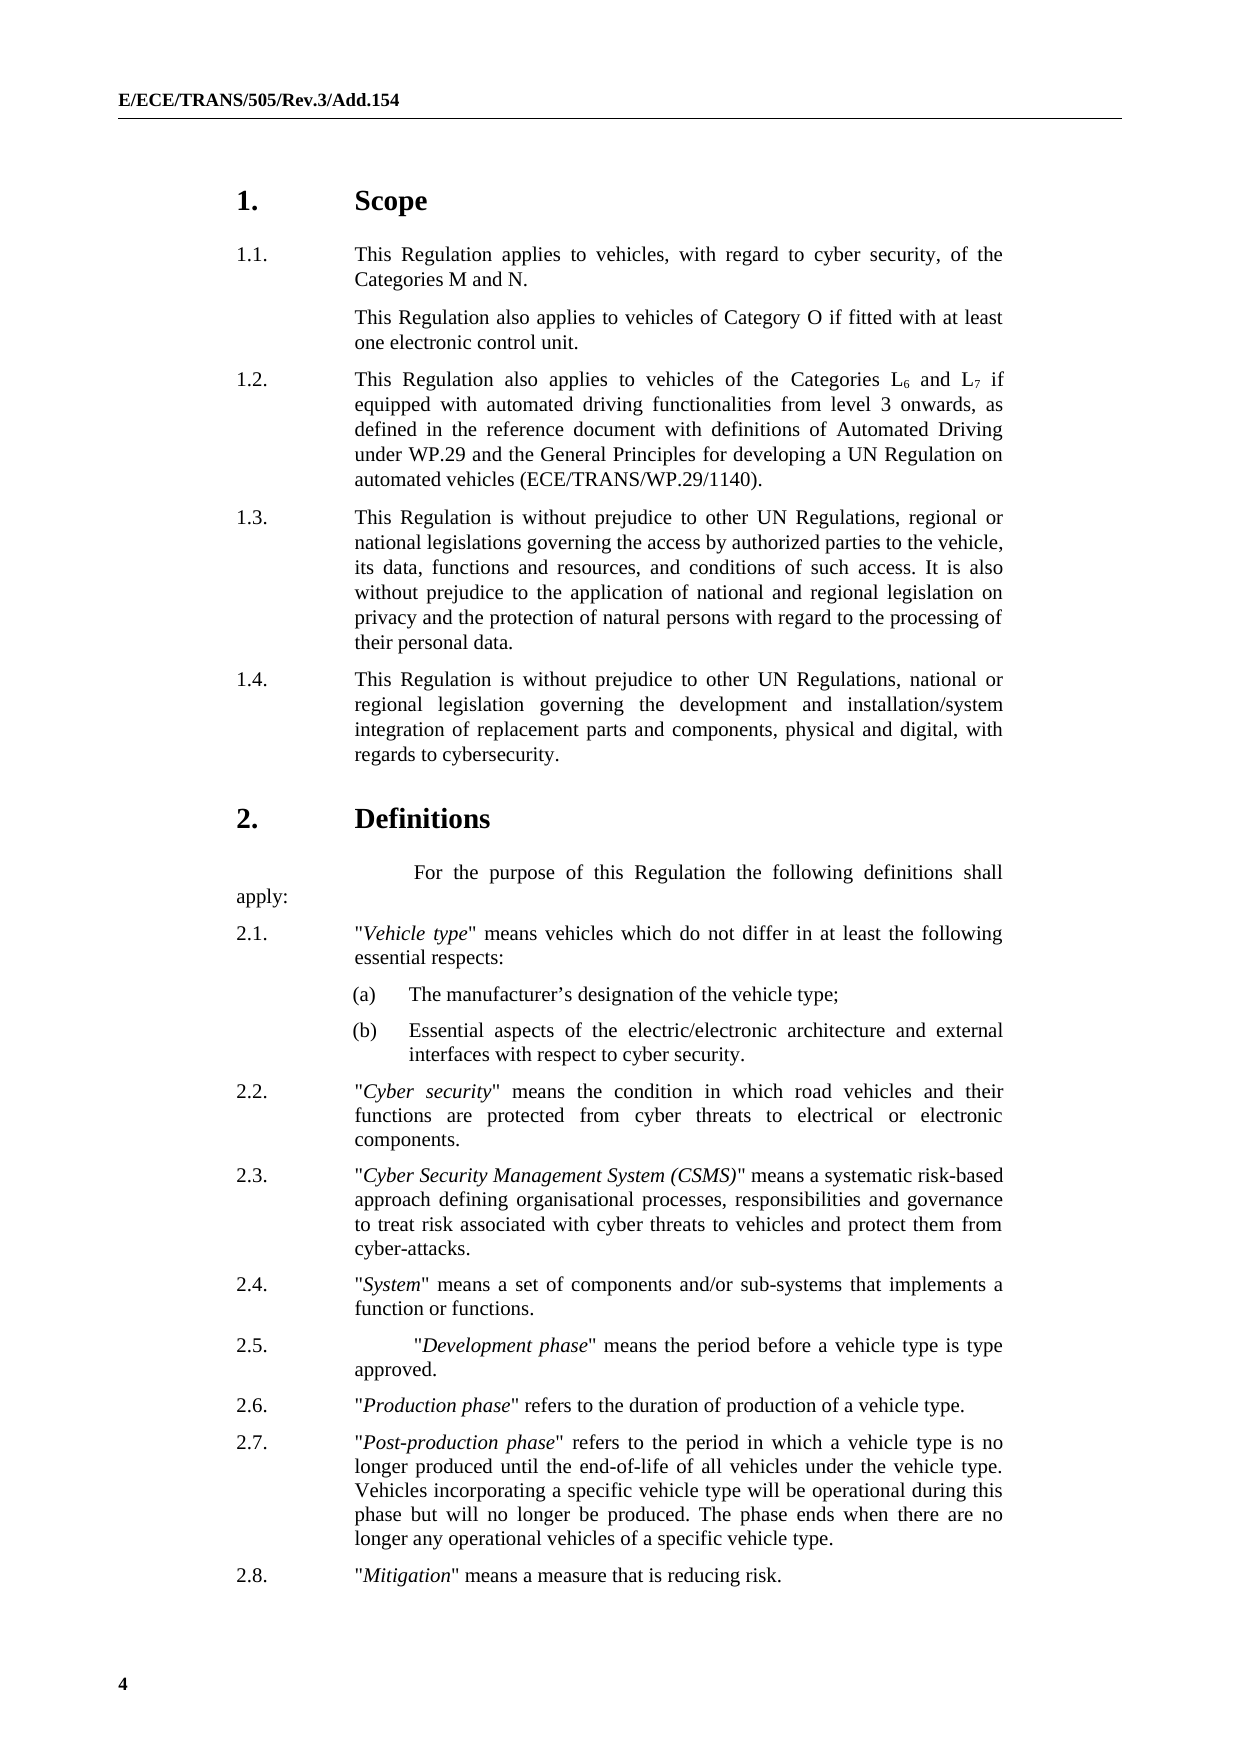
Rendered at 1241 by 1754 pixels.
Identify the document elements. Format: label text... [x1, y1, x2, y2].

text 2.7. "Post-production phase" refers to the period in which a vehicle type is no longer produced until the end-of-life of all vehicles under the vehicle type. Vehicles incorporating a specific vehicle type will be operational during this phase but will no longer be produced. The phase ends when there are no longer any operational vehicles of a specific vehicle type. [236, 1430, 1004, 1550]
text (b) Essential aspects of the electric/electronic architecture and external interfaces with respect to cyber security. [352, 1018, 1004, 1066]
text 1.1. This Regulation applies to vehicles, with regard to cyber security, of the Categories M and N. [236, 241, 1004, 291]
text 2. Definitions [118, 804, 1004, 835]
text 1. Scope [118, 185, 1004, 216]
text 1.3. This Regulation is without prejudice to other UN Regulations, regional or national legislations governing the access by authorized parties to the vehicle, its data, functions and resources, and conditions of such access. It is also without prejudice to the application of national and regional legislation on privacy and the protection of natural persons with regard to the processing of their personal data. [236, 504, 1004, 654]
text 2.6. "Production phase" refers to the duration of production of a vehicle type. [236, 1393, 999, 1417]
text This Regulation also applies to vehicles of Category O if fitted with at least one electronic control unit. [236, 304, 1004, 354]
text 1.4. This Regulation is without prejudice to other UN Regulations, national or regional legislation governing the development and installation/system integration of replacement parts and components, physical and digital, with regards to cybersecurity. [236, 666, 1004, 766]
text 2.3. "Cyber Security Management System (CSMS)" means a systematic risk-based approach defining organisational processes, responsibilities and governance to treat risk associated with cyber threats to vehicles and protect them from cyber-attacks. [236, 1163, 1004, 1259]
text For the purpose of this Regulation the following definitions shall apply: [236, 860, 1004, 908]
text (a) The manufacturer’s designation of the vehicle type; [352, 981, 1004, 1006]
text 2.8. "Mitigation" means a measure that is reducing risk. [236, 1563, 1004, 1587]
text 1.2. This Regulation also applies to vehicles of the Categories L6 and L7 if equipped with automated driving functionalities from level 3 onwards, as defined in the reference document with definitions of Automated Driving under WP.29 and the General Principles for developing a UN Regulation on automated vehicles (ECE/TRANS/WP.29/1140). [236, 366, 1004, 491]
text 2.1. "Vehicle type" means vehicles which do not differ in at least the following essential respects: [236, 921, 1004, 969]
text 2.4. "System" means a set of components and/or sub-systems that implements a function or functions. [236, 1272, 1004, 1320]
text 2.2. "Cyber security" means the condition in which road vehicles and their functions are protected from cyber threats to electrical or electronic components. [236, 1079, 1004, 1151]
text 2.5. "Development phase" means the period before a vehicle type is type approved. [236, 1333, 1004, 1381]
